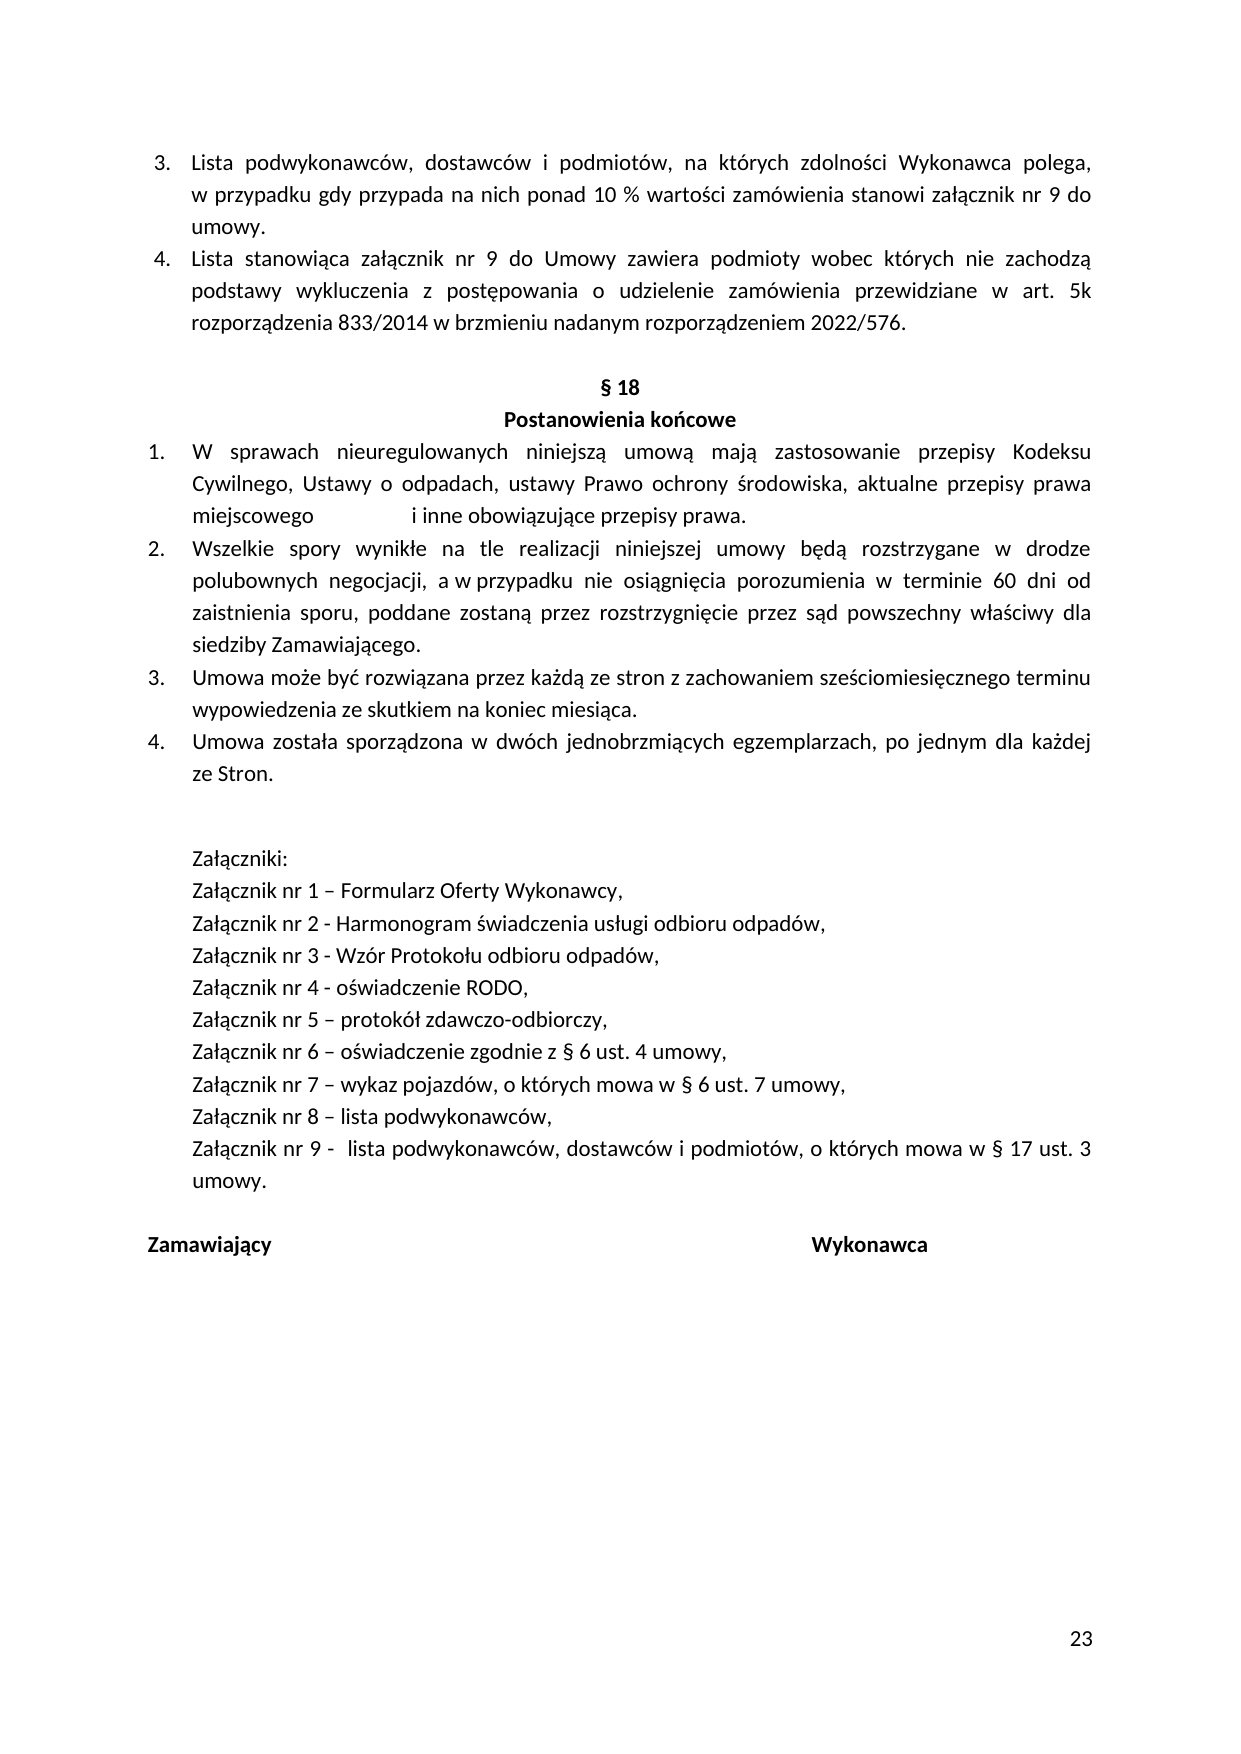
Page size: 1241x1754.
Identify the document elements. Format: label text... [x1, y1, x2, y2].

list Lista podwykonawców, dostawców i podmiotów, na których zdolności Wykonawca polega, w przypadku gdy przypada na nich ponad 10 % wartości zamówienia stanowi załącznik nr 9 do umowy. [153, 148, 1093, 240]
text Załącznik nr 4 - oświadczenie RODO, [192, 973, 1093, 1001]
text Załącznik nr 8 – lista podwykonawców, [192, 1102, 1093, 1130]
text Załącznik nr 2 - Harmonogram świadczenia usługi odbioru odpadów, [192, 909, 1093, 937]
text Załącznik nr 3 - Wzór Protokołu odbioru odpadów, [192, 941, 1093, 969]
text § 18 [148, 373, 1093, 401]
list Wszelkie spory wynikłe na tle realizacji niniejszej umowy będą rozstrzygane w drodze polubownych negocjacji, a w przypadku nie osiągnięcia porozumienia w terminie 60 dni od zaistnienia sporu, poddane zostaną przez rozstrzygnięcie przez sąd powszechny właściwy dla siedziby Zamawiającego. [148, 534, 1093, 658]
text Załącznik nr 1 – Formularz Oferty Wykonawcy, [192, 877, 1093, 904]
text Zamawiający Wykonawca [148, 1231, 1093, 1259]
text Postanowienia końcowe [148, 405, 1093, 433]
text Załącznik nr 9 - lista podwykonawców, dostawców i podmiotów, o których mowa w § 17 ust. 3 umowy. [192, 1134, 1093, 1194]
list Umowa może być rozwiązana przez każdą ze stron z zachowaniem sześciomiesięcznego terminu wypowiedzenia ze skutkiem na koniec miesiąca. [148, 663, 1093, 723]
text Załącznik nr 5 – protokół zdawczo-odbiorczy, [192, 1005, 1093, 1033]
text Załączniki: [192, 844, 1093, 872]
list W sprawach nieuregulowanych niniejszą umową mają zastosowanie przepisy Kodeksu Cywilnego, Ustawy o odpadach, ustawy Prawo ochrony środowiska, aktualne przepisy prawa miejscowego i inne obowiązujące przepisy prawa. [148, 437, 1093, 530]
list Umowa została sporządzona w dwóch jednobrzmiących egzemplarzach, po jednym dla każdej ze Stron. [148, 727, 1093, 787]
text Załącznik nr 7 – wykaz pojazdów, o których mowa w § 6 ust. 7 umowy, [192, 1070, 1093, 1098]
text Załącznik nr 6 – oświadczenie zgodnie z § 6 ust. 4 umowy, [192, 1037, 1093, 1066]
list Lista stanowiąca załącznik nr 9 do Umowy zawiera podmioty wobec których nie zachodzą podstawy wykluczenia z postępowania o udzielenie zamówienia przewidziane w art. 5k rozporządzenia 833/2014 w brzmieniu nadanym rozporządzeniem 2022/576. [153, 244, 1093, 337]
